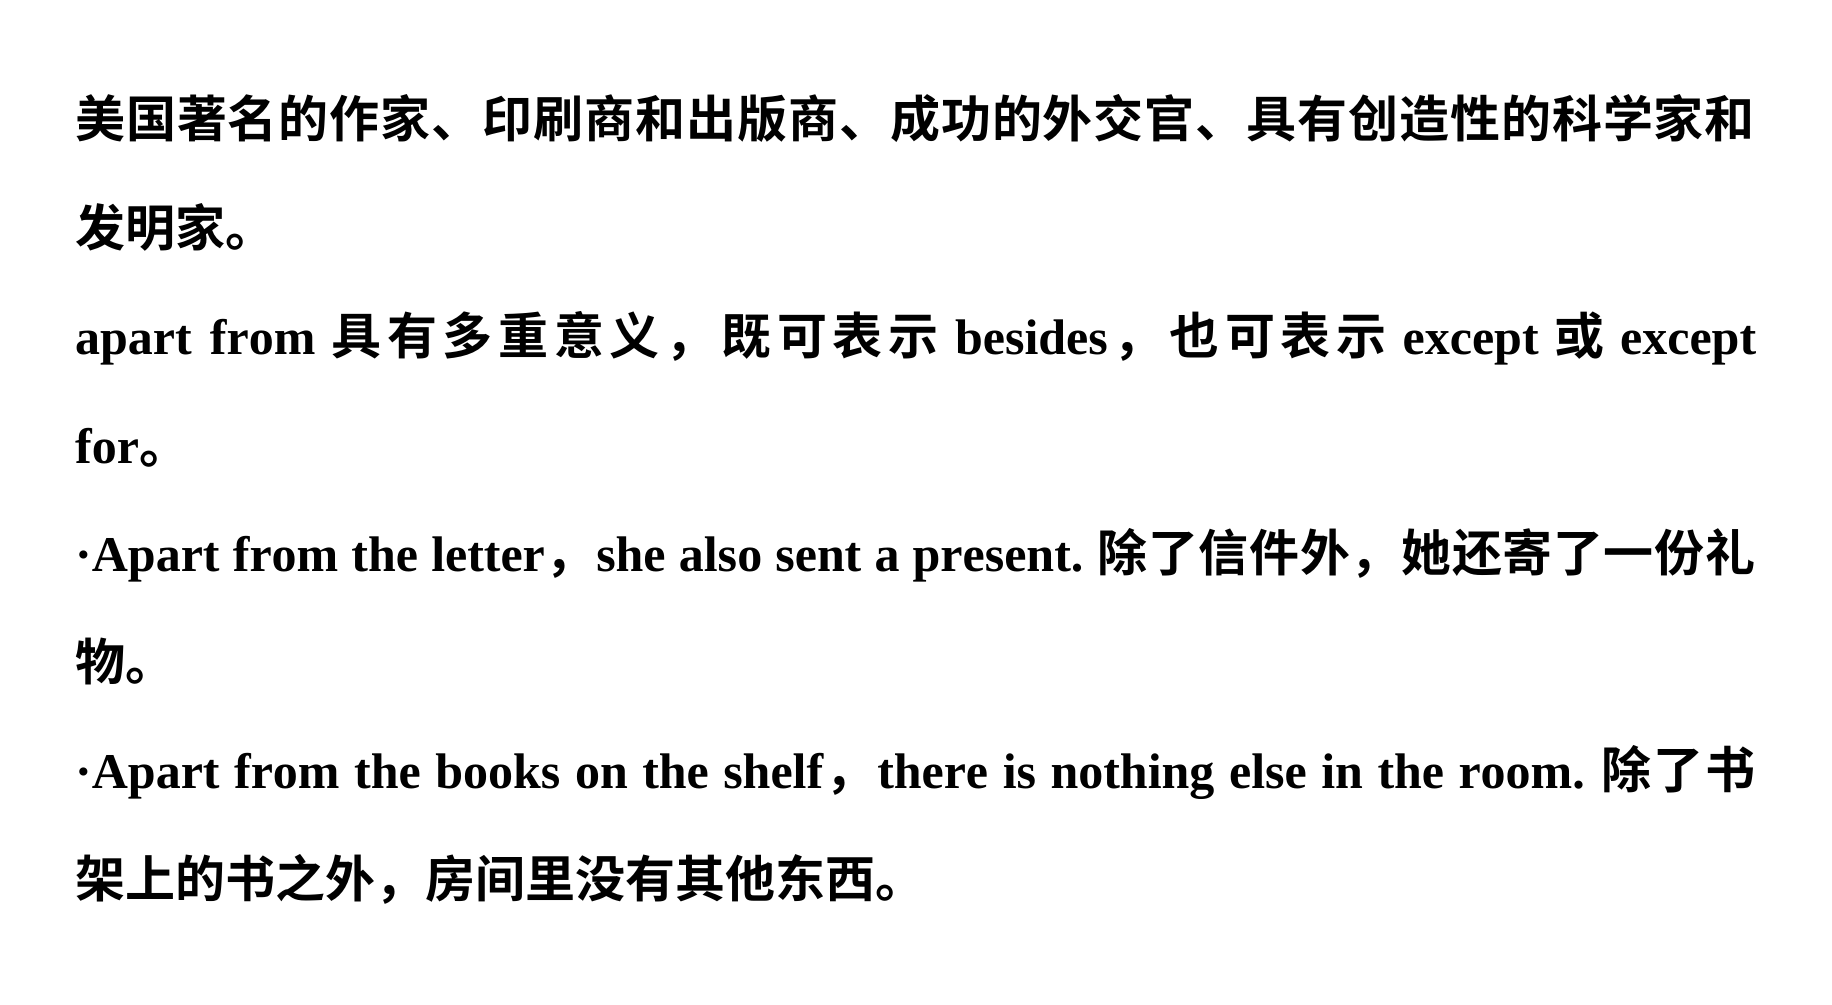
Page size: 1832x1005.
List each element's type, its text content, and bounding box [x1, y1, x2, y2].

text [75, 79, 1756, 261]
text ·Apart from the books on the shelf，there is nothing else in the room. 除了书架上的书之外，房间里没有其他东西。 [75, 731, 1756, 912]
text apart from具有多重意义，既可表示besides，也可表示except或except for。 [75, 297, 1756, 478]
text ·Apart from the letter，she also sent a present. 除了信件外，她还寄了一份礼物。 [75, 514, 1756, 695]
